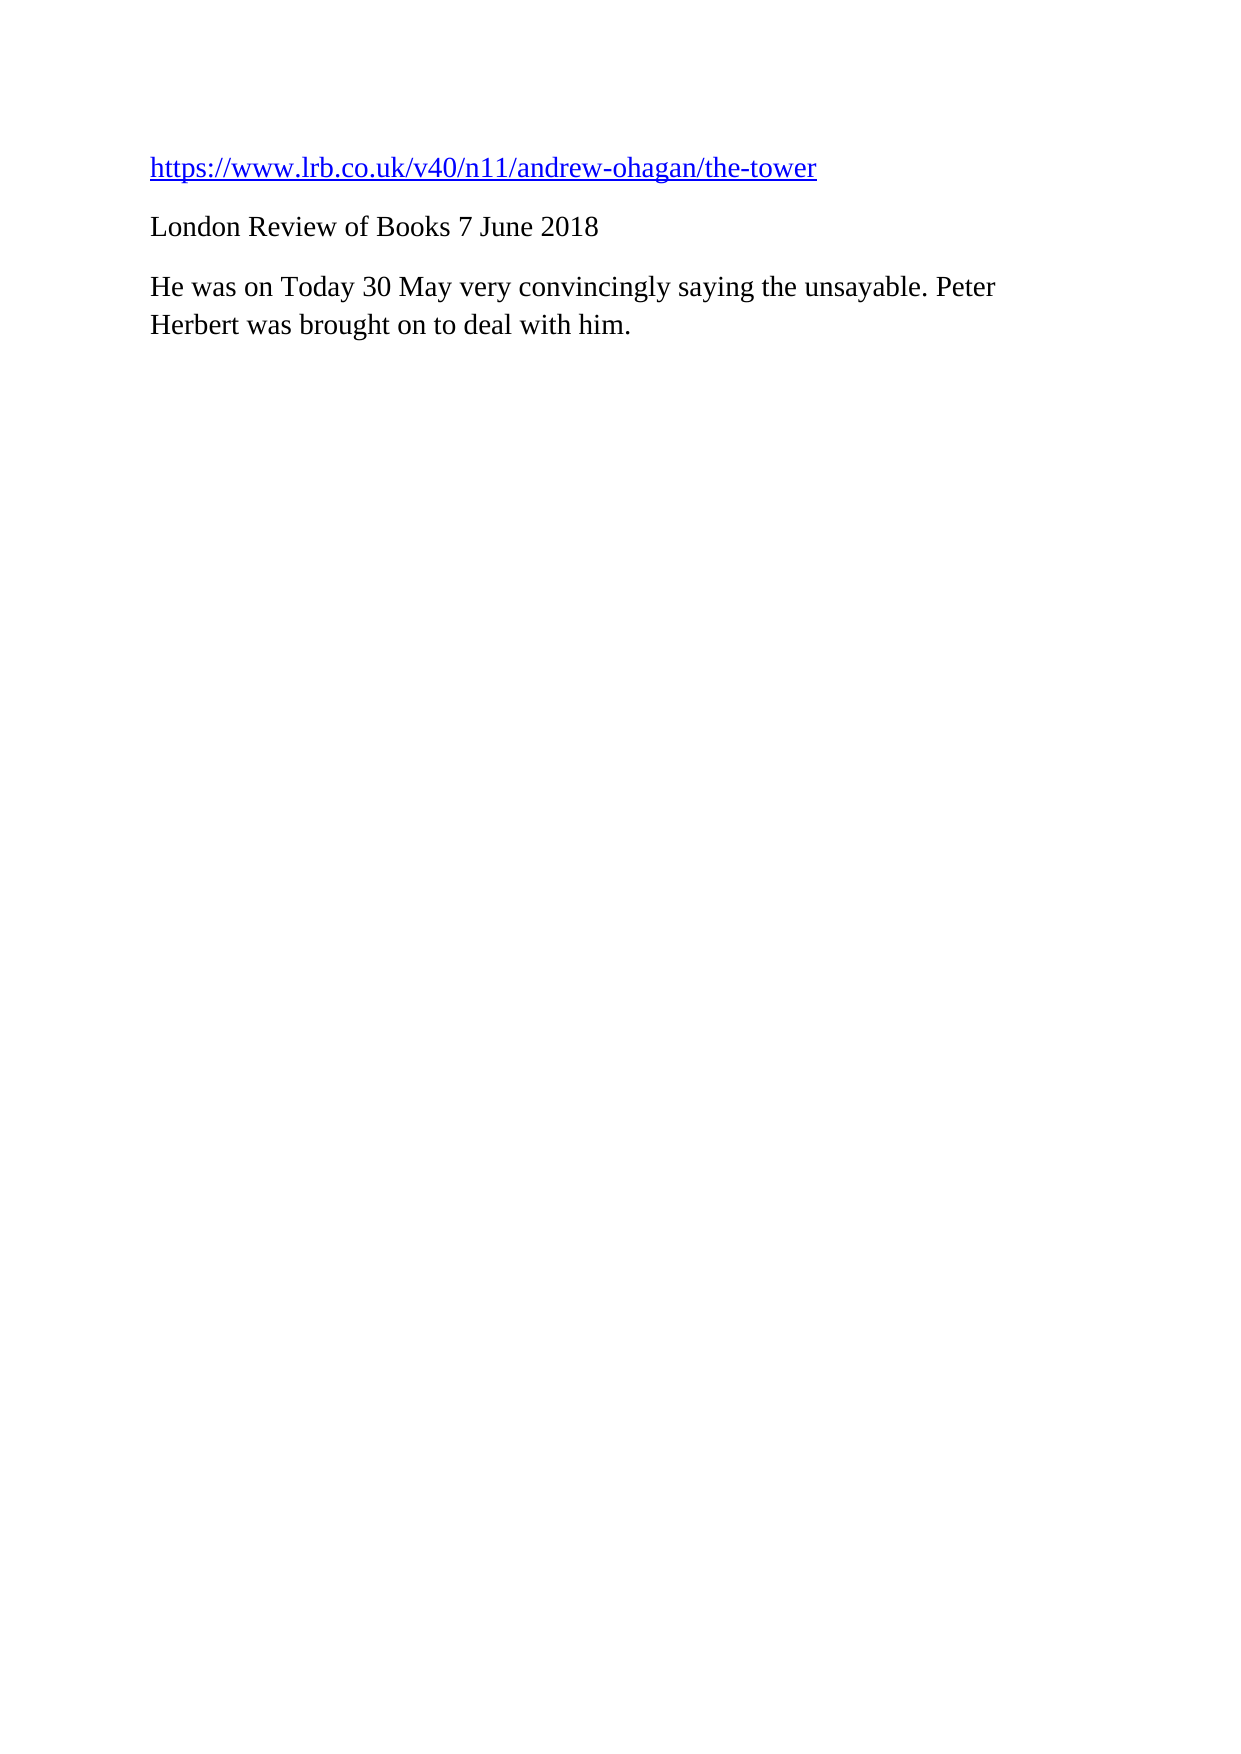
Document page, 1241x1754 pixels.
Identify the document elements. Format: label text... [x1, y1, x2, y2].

text https://www.lrb.co.uk/v40/n11/andrew-ohagan/the-tower [150, 150, 1090, 183]
text London Review of Books 7 June 2018 [150, 209, 1090, 243]
text He was on Today 30 May very convincingly saying the unsayable. Peter Herbert was brought on to deal with him. [150, 269, 1090, 341]
